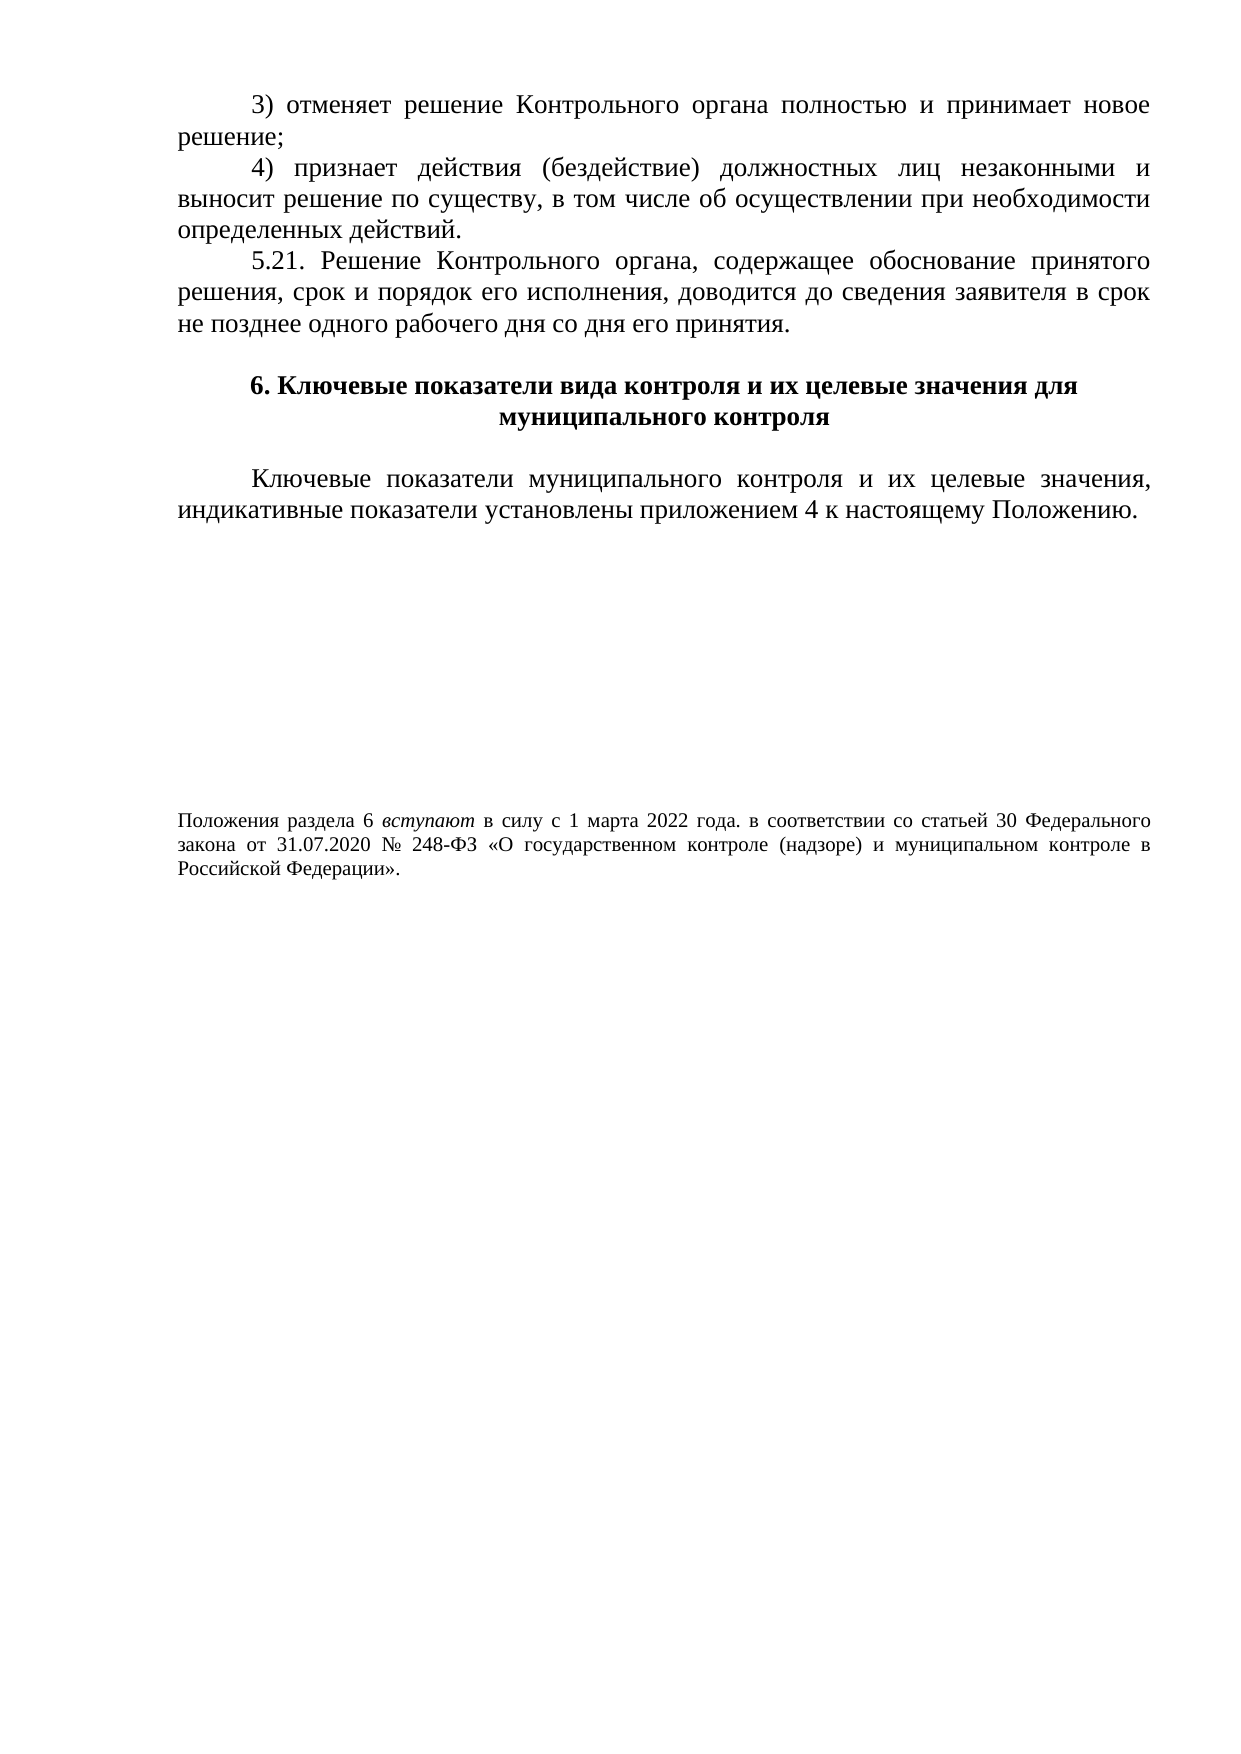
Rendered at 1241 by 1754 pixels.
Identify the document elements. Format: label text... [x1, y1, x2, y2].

text 4) признает действия (бездействие) должностных лиц незаконными и выносит решение по существу, в том числе об осуществлении при необходимости определенных действий. [177, 151, 1152, 244]
text 3) отменяет решение Контрольного органа полностью и принимает новое решение; [177, 89, 1152, 151]
list 6. Ключевые показатели вида контроля и их целевые значения для муниципального контроля [177, 369, 1152, 431]
text Положения раздела 6 вступают в силу с 1 марта 2022 года. в соответствии со статьей 30 Федерального закона от 31.07.2020 № 248-ФЗ «О государственном контроле (надзоре) и муниципальном контроле в Российской Федерации». [177, 807, 1152, 880]
list Ключевые показатели муниципального контроля и их целевые значения, индикативные показатели установлены приложением 4 к настоящему Положению. [177, 462, 1152, 525]
text 5.21. Решение Контрольного органа, содержащее обоснование принятого решения, срок и порядок его исполнения, доводится до сведения заявителя в срок не позднее одного рабочего дня со дня его принятия. [177, 244, 1152, 338]
